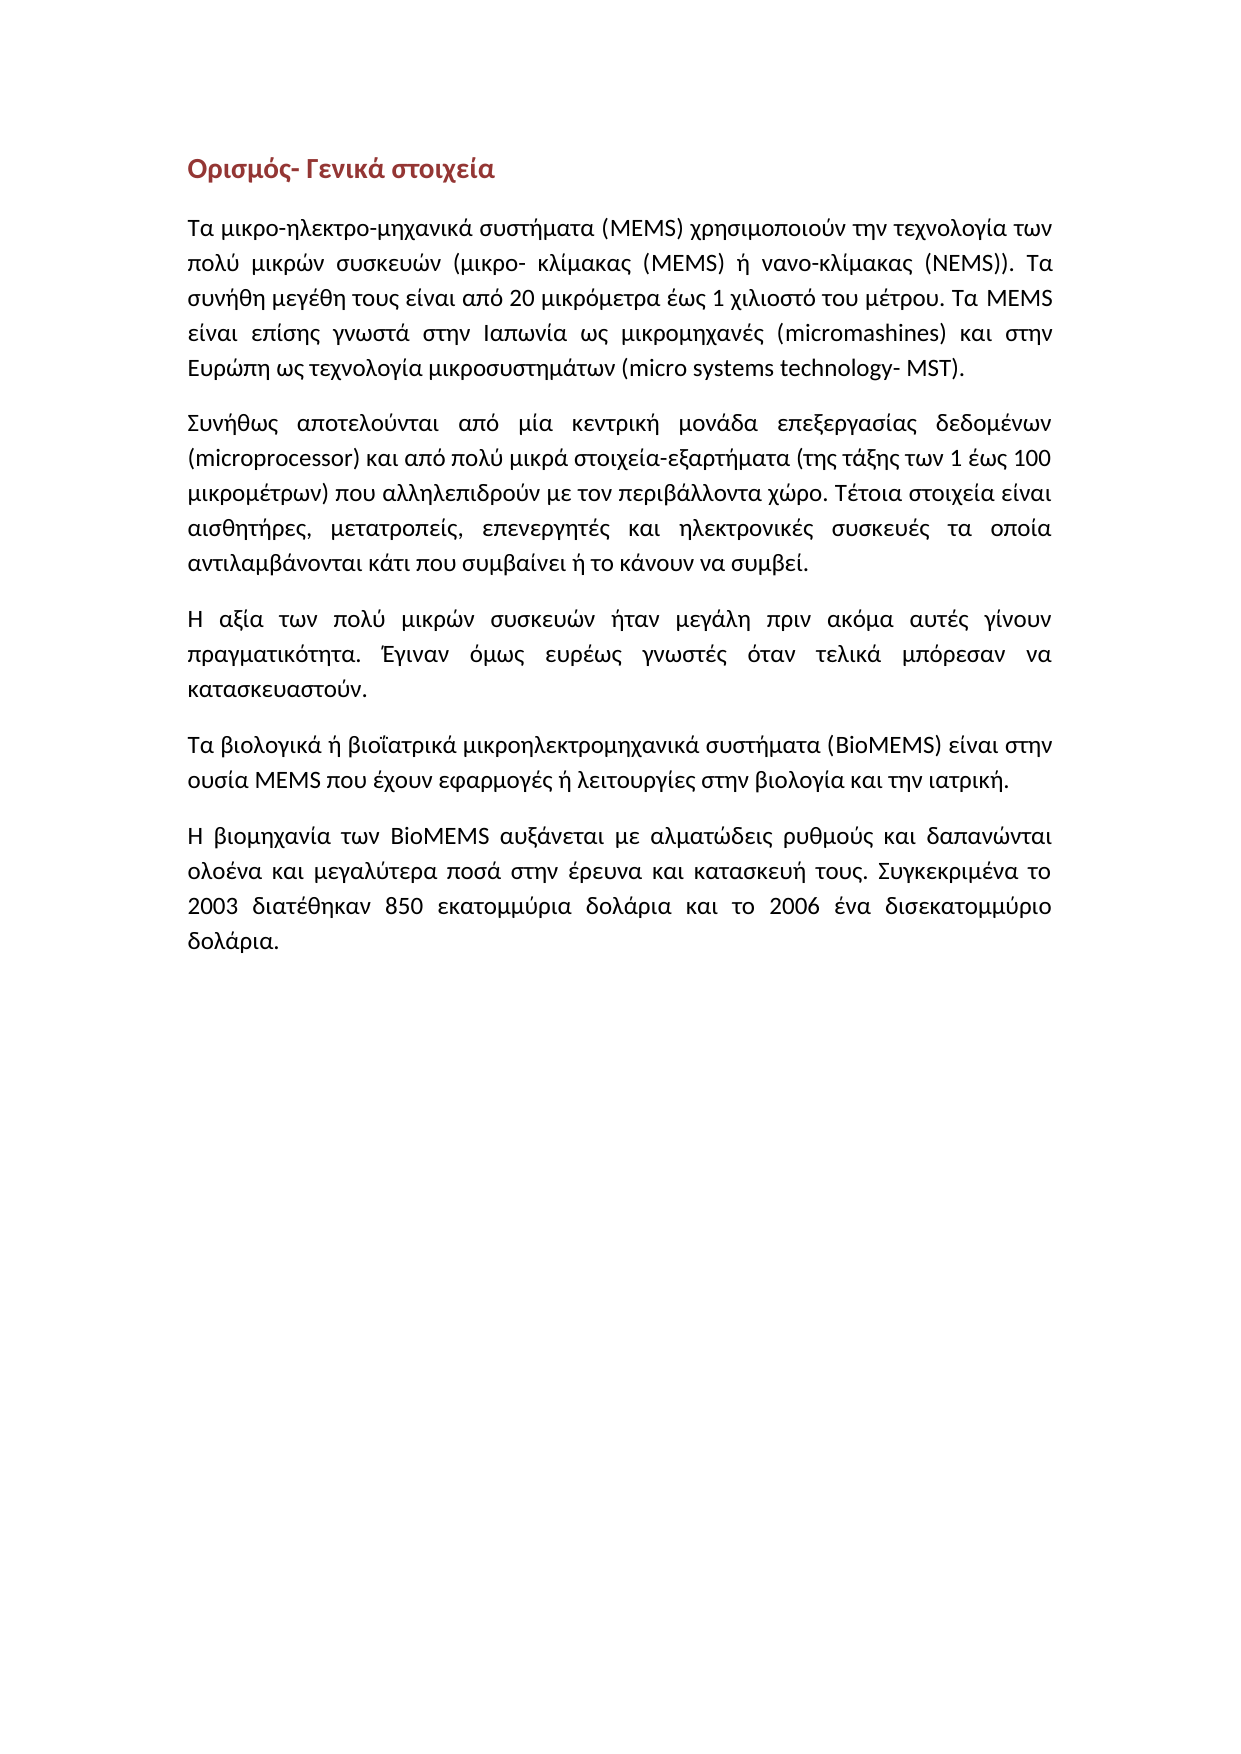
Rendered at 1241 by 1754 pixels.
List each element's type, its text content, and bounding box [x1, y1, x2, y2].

text Η αξία των πολύ μικρών συσκευών ήταν μεγάλη πριν ακόμα αυτές γίνουν πραγματικότητα. Έγιναν όμως ευρέως γνωστές όταν τελικά μπόρεσαν να κατασκευαστούν. [187, 603, 1053, 704]
text Τα μικρο-ηλεκτρο-μηχανικά συστήματα (MEMS) χρησιμοποιούν την τεχνολογία των πολύ μικρών συσκευών (μικρο- κλίμακας (MEMS) ή νανο-κλίμακας (NEMS)). Τα συνήθη μεγέθη τους είναι από 20 μικρόμετρα έως 1 χιλιοστό του μέτρου. Τα MEMS είναι επίσης γνωστά στην Ιαπωνία ως μικρομηχανές (micromashines) και στην Ευρώπη ως τεχνολογία μικροσυστημάτων (micro systems technology- MST). [187, 212, 1053, 382]
text Συνήθως αποτελούνται από μία κεντρική μονάδα επεξεργασίας δεδομένων (microprocessor) και από πολύ μικρά στοιχεία-εξαρτήματα (της τάξης των 1 έως 100 μικρομέτρων) που αλληλεπιδρούν με τον περιβάλλοντα χώρο. Τέτοια στοιχεία είναι αισθητήρες, μετατροπείς, επενεργητές και ηλεκτρονικές συσκευές τα οποία αντιλαμβάνονται κάτι που συμβαίνει ή το κάνουν να συμβεί. [187, 408, 1053, 578]
text Τα βιολογικά ή βιοΐατρικά μικροηλεκτρομηχανικά συστήματα (BioMEMS) είναι στην ουσία MEMS που έχουν εφαρμογές ή λειτουργίες στην βιολογία και την ιατρική. [187, 729, 1053, 795]
text Η βιομηχανία των BioMEMS αυξάνεται με αλματώδεις ρυθμούς και δαπανώνται ολοένα και μεγαλύτερα ποσά στην έρευνα και κατασκευή τους. Συγκεκριμένα το 2003 διατέθηκαν 850 εκατομμύρια δολάρια και το 2006 ένα δισεκατομμύριο δολάρια. [187, 820, 1053, 956]
text Ορισμός- Γενικά στοιχεία [187, 150, 1053, 186]
